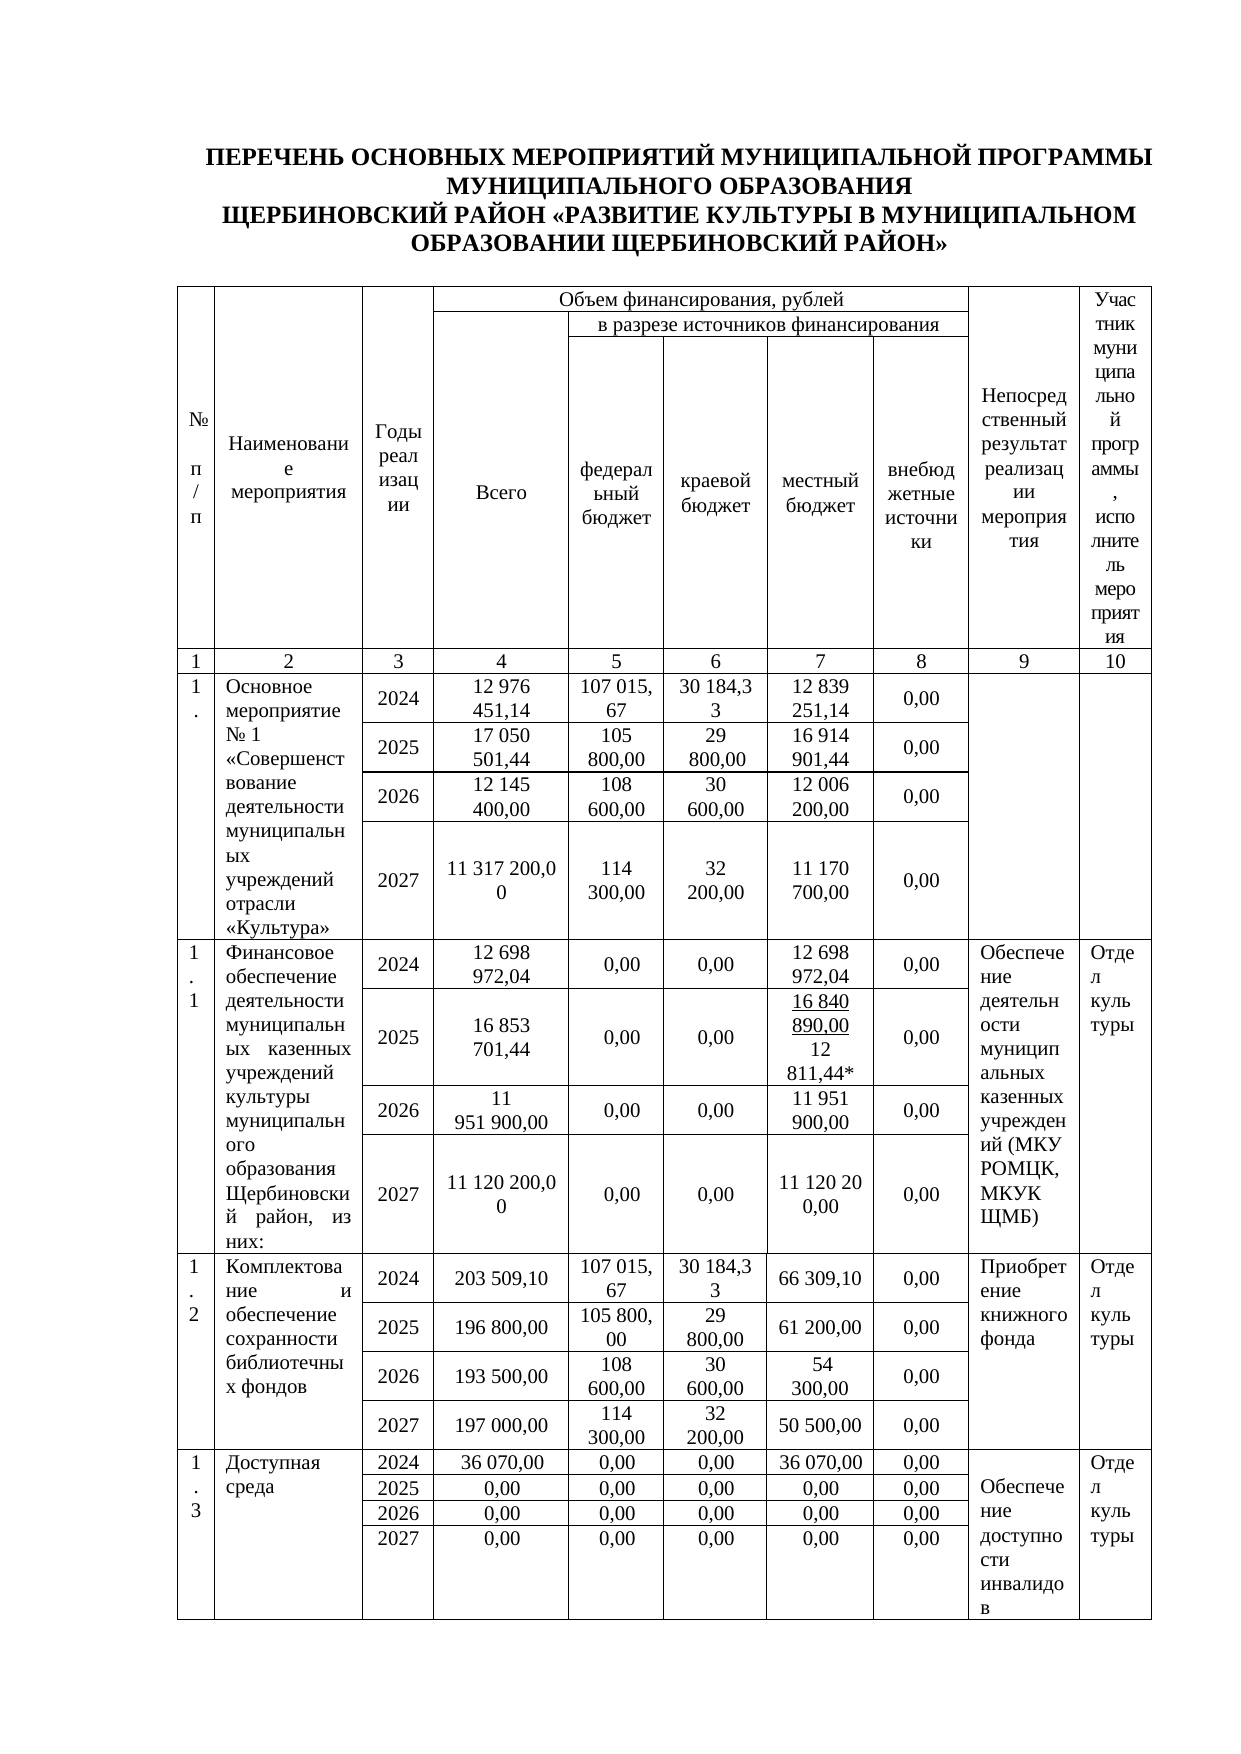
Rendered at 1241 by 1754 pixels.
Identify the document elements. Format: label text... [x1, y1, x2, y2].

table_cell 11 317 200,00 [434, 822, 568, 939]
table_cell 2026 [363, 773, 433, 821]
table_cell 16 840 890,00 12 811,44* [768, 989, 873, 1085]
table_cell 12 698 972,04 [768, 940, 873, 988]
table_cell 0,00 [874, 723, 968, 771]
table_cell 105 800,00 [569, 723, 663, 771]
table_cell Приобретение книжного фонда [969, 1254, 1079, 1449]
table_cell 3 [363, 649, 433, 673]
table_header Годы реализации [363, 287, 433, 648]
table_cell 0,00 [874, 1135, 968, 1253]
table_cell 2024 [363, 940, 433, 988]
table_cell 0,00 [664, 1526, 766, 1619]
table_cell 0,00 [874, 1352, 968, 1400]
table_cell 12 976 451,14 [434, 674, 568, 722]
table_cell внебюджетные источники [874, 337, 968, 648]
table_cell 2026 [363, 1352, 433, 1400]
table_cell 0,00 [664, 1501, 766, 1524]
table_cell 0,00 [569, 1526, 663, 1619]
table_cell 0,00 [874, 940, 968, 988]
table_cell 0,00 [569, 1475, 663, 1499]
table_cell Отдел культуры [1080, 940, 1151, 1253]
table_cell 12 006 200,00 [768, 773, 873, 821]
table_cell 193 500,00 [434, 1352, 568, 1400]
table_cell 2025 [363, 1475, 433, 1499]
table_cell 114 300,00 [569, 1401, 663, 1449]
table_cell 0,00 [569, 1135, 663, 1253]
table_cell Доступная среда [215, 1450, 362, 1619]
table_cell 0,00 [874, 773, 968, 821]
table_cell 0,00 [434, 1526, 568, 1619]
table_cell 108 600,00 [569, 1352, 663, 1400]
table_cell 0,00 [767, 1501, 873, 1524]
table_cell 32 200,00 [664, 1401, 766, 1449]
table_cell 2 [215, 649, 362, 673]
table_cell 10 [1080, 649, 1151, 673]
table_cell 61 200,00 [767, 1303, 873, 1351]
table_cell 0,00 [434, 1475, 568, 1499]
table_cell 0,00 [664, 1086, 767, 1134]
table_cell 0,00 [767, 1475, 873, 1499]
table_cell 32 200,00 [664, 822, 767, 939]
table_cell 0,00 [874, 1254, 968, 1302]
table_cell 36 070,00 [767, 1450, 873, 1474]
table_cell 0,00 [874, 989, 968, 1085]
table_cell 2027 [363, 1135, 433, 1253]
table_cell 197 000,00 [434, 1401, 568, 1449]
table_cell 0,00 [874, 1501, 968, 1524]
table_cell 107 015,67 [569, 674, 663, 722]
table_cell 0,00 [767, 1526, 873, 1619]
table_cell 7 [768, 649, 873, 673]
table_cell Обеспечение доступности инвалидов (тактильная, напольная плитка, наклейка и контрастная лента) [969, 1450, 1079, 1619]
table_cell 2025 [363, 1303, 433, 1351]
table_cell 0,00 [569, 1501, 663, 1524]
table_cell в разрезе источников финансирования [569, 312, 968, 336]
table_cell 36 070,00 [434, 1450, 568, 1474]
table_cell 30 600,00 [664, 773, 767, 821]
table_cell 203 509,10 [434, 1254, 568, 1302]
table_cell 2027 [363, 1401, 433, 1449]
table_cell 0,00 [434, 1501, 568, 1524]
table_cell 0,00 [874, 674, 968, 722]
table_cell 0,00 [569, 1086, 663, 1134]
table_cell 107 015,67 [569, 1254, 663, 1302]
table_cell 11 120 200,00 [768, 1135, 873, 1253]
table_cell 11 951 900,00 [434, 1086, 568, 1134]
table_cell 1 [178, 649, 214, 673]
table_cell 11 170 700,00 [768, 822, 873, 939]
table_cell 0,00 [569, 1450, 663, 1474]
table_cell 2026 [363, 1086, 433, 1134]
table_cell 0,00 [874, 1401, 968, 1449]
table_cell 16 914 901,44 [768, 723, 873, 771]
table_cell Комплектование и обеспечение сохранности библиотечных фондов [215, 1254, 362, 1449]
table_cell 29 800,00 [664, 723, 767, 771]
table_cell 2024 [363, 1254, 433, 1302]
table_cell 0,00 [569, 940, 663, 988]
table_cell 11 120 200,00 [434, 1135, 568, 1253]
table_cell 105 800,00 [569, 1303, 663, 1351]
table_cell 4 [434, 649, 568, 673]
table_cell 66 309,10 [767, 1254, 873, 1302]
table_cell 5 [569, 649, 663, 673]
table_cell 0,00 [874, 1475, 968, 1499]
table_cell Финансовое обеспечение деятельности муниципальных казенных учреждений культуры муниципального образования Щербиновский район, из них: [215, 940, 362, 1253]
table_cell 30 184,33 [664, 1254, 766, 1302]
table_cell 0,00 [874, 1303, 968, 1351]
table_cell 2027 [363, 822, 433, 939]
table_cell 9 [969, 649, 1079, 673]
text ПЕРЕЧЕНЬ ОСНОВНЫХ МЕРОПРИЯТИЙ МУНИЦИПАЛЬНОЙ ПРОГРАММЫ МУНИЦИПАЛЬНОГО ОБРАЗОВАНИЯ [177, 142, 1181, 200]
table_header Объем финансирования, рублей [434, 287, 968, 311]
table_cell 2024 [363, 674, 433, 722]
table_cell 2027 [363, 1526, 433, 1619]
table_cell 0,00 [874, 1450, 968, 1474]
table_cell [969, 674, 1079, 939]
table_cell 16 853 701,44 [434, 989, 568, 1085]
table_cell 114 300,00 [569, 822, 663, 939]
table_cell 54 300,00 [767, 1352, 873, 1400]
table_cell 12 145 400,00 [434, 773, 568, 821]
table_cell 1.1 [178, 940, 214, 1253]
table_cell Основное мероприятие № 1 «Совершенствование деятельности муниципальных учреждений отрасли «Культура» [215, 674, 362, 939]
table_cell 12 698 972,04 [434, 940, 568, 988]
table_cell 2024 [363, 1450, 433, 1474]
table_cell 17 050 501,44 [434, 723, 568, 771]
table_cell 2025 [363, 989, 433, 1085]
table_cell 1.2 [178, 1254, 214, 1449]
table_cell 0,00 [874, 822, 968, 939]
table_cell местный бюджет [768, 337, 873, 648]
table_cell Обеспечение деятельности муниципальных казенных учреждений (МКУ РОМЦК, МКУК ЩМБ) [969, 940, 1079, 1253]
table_header Непосредственный результат реализации мероприятия [969, 287, 1079, 648]
table_header Участник муниципальной программы, исполнитель мероприятия [1080, 287, 1151, 648]
table_cell 29 800,00 [664, 1303, 766, 1351]
table_cell краевой бюджет [664, 337, 767, 648]
table_cell Отдел культуры [1080, 1450, 1151, 1619]
table_cell 108 600,00 [569, 773, 663, 821]
table_cell 1.3 [178, 1450, 214, 1619]
table_cell федеральный бюджет [569, 337, 663, 648]
table_cell 30 600,00 [664, 1352, 766, 1400]
table_cell 0,00 [664, 940, 767, 988]
table_cell 0,00 [664, 1475, 766, 1499]
table_cell 30 184,33 [664, 674, 767, 722]
table_cell [1080, 674, 1151, 939]
table_header Наименование мероприятия [215, 287, 362, 648]
text ЩЕРБИНОВСКИЙ РАЙОН «РАЗВИТИЕ КУЛЬТУРЫ В МУНИЦИПАЛЬНОМ ОБРАЗОВАНИИ ЩЕРБИНОВСКИЙ РАЙОН» [177, 200, 1181, 257]
table_cell 0,00 [569, 989, 663, 1085]
table_cell 50 500,00 [767, 1401, 873, 1449]
table_cell 1. [178, 674, 214, 939]
table_cell 0,00 [664, 989, 767, 1085]
table_cell 12 839 251,14 [768, 674, 873, 722]
table_cell 2026 [363, 1501, 433, 1524]
table_cell 0,00 [874, 1086, 968, 1134]
table_cell 0,00 [664, 1450, 766, 1474]
table_cell 0,00 [874, 1526, 968, 1619]
table_cell 8 [874, 649, 968, 673]
table_cell 0,00 [664, 1135, 767, 1253]
table_cell 11 951 900,00 [768, 1086, 873, 1134]
table_cell 196 800,00 [434, 1303, 568, 1351]
table_cell 6 [664, 649, 767, 673]
table_cell Отдел культуры [1080, 1254, 1151, 1449]
table_cell Всего [434, 312, 568, 648]
table_cell 2025 [363, 723, 433, 771]
table_header № п/п [178, 287, 214, 648]
